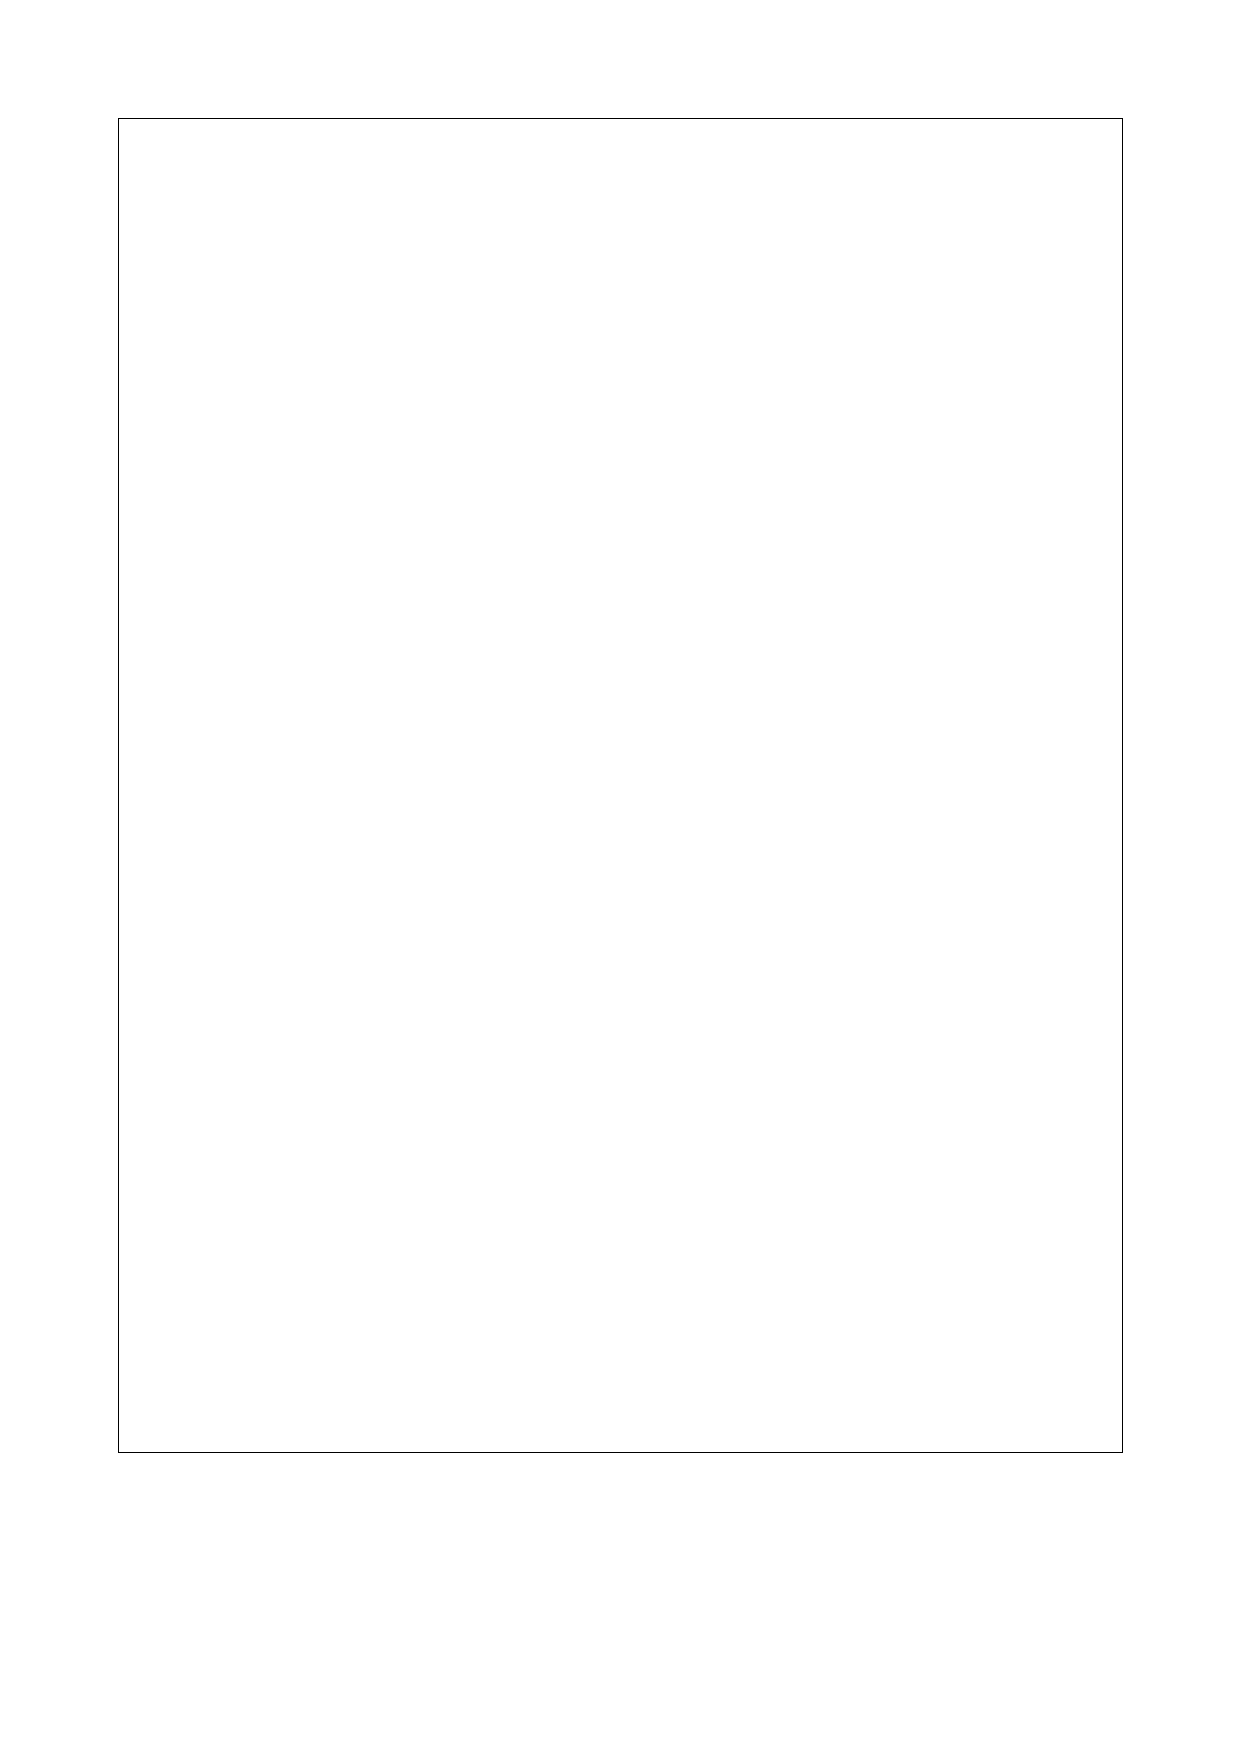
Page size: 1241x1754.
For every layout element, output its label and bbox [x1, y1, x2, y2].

table_header [119, 119, 1122, 1452]
